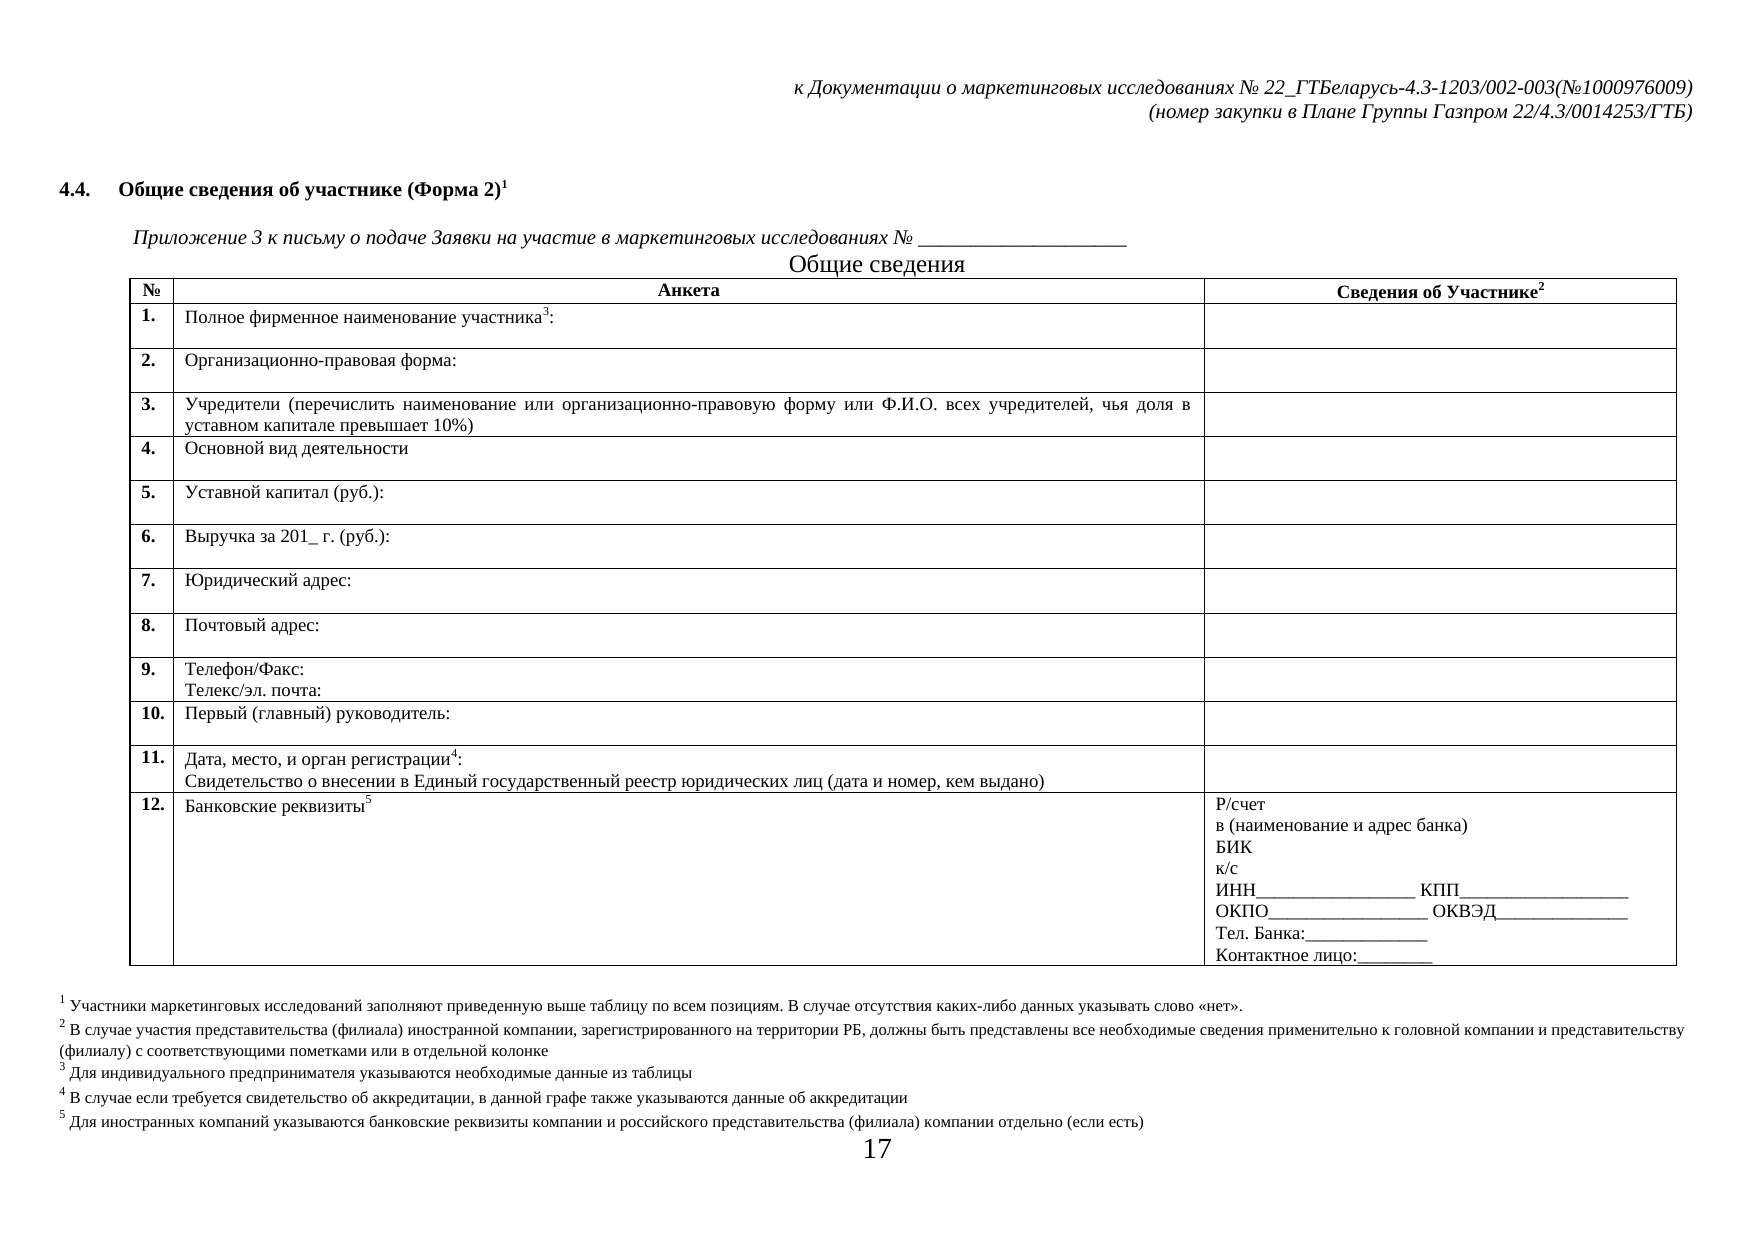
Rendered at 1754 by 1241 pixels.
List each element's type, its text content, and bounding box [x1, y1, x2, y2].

table_cell Основной вид деятельности [174, 437, 1204, 480]
text Приложение 3 к письму о подаче Заявки на участие в маркетинговых исследованиях № ____________________ [59, 225, 1695, 249]
table_cell [1205, 569, 1676, 612]
table_cell Уставной капитал (руб.): [174, 481, 1204, 524]
table_cell [1205, 525, 1676, 568]
table_cell [131, 481, 173, 524]
table_header Анкета [174, 279, 1204, 303]
table_cell [1205, 437, 1676, 480]
table_header № [131, 279, 173, 303]
table_cell [1205, 658, 1676, 701]
table_cell [1205, 702, 1676, 745]
table_cell Юридический адрес: [174, 569, 1204, 612]
table_cell [1205, 393, 1676, 436]
table_cell [131, 393, 173, 436]
table_cell [1205, 304, 1676, 347]
table_cell Выручка за 201_ г. (руб.): [174, 525, 1204, 568]
table_cell [131, 304, 173, 347]
table_cell [1205, 349, 1676, 392]
table_cell Р/счет в (наименование и адрес банка) БИК к/с ИНН_________________ КПП__________________ ОКПО_________________ ОКВЭД______________ Тел. Банка:_____________ Контактное лицо:________ [1205, 793, 1676, 965]
table_cell [1205, 481, 1676, 524]
subtitle Общие сведения [59, 249, 1695, 278]
list Общие сведения об участнике (Форма 2) [59, 177, 1695, 201]
table_cell [131, 702, 173, 745]
table_cell Первый (главный) руководитель: [174, 702, 1204, 745]
table_cell Почтовый адрес: [174, 614, 1204, 657]
table_cell Телефон/Факс: Телекс/эл. почта: [174, 658, 1204, 701]
table_cell [131, 569, 173, 612]
table_cell Организационно-правовая форма: [174, 349, 1204, 392]
table_cell [131, 349, 173, 392]
table_cell [1205, 614, 1676, 657]
table_cell Дата, место, и орган регистрации: Свидетельство о внесении в Единый государственный реестр юридических лиц (дата и номер, кем выдано) [174, 746, 1204, 792]
table_cell Банковские реквизиты [174, 793, 1204, 965]
table_cell [131, 793, 173, 965]
table_cell [131, 437, 173, 480]
table_cell [131, 746, 173, 792]
table_header Сведения об Участнике [1205, 279, 1676, 303]
table_cell [131, 614, 173, 657]
table_cell [1205, 746, 1676, 792]
table_cell [131, 658, 173, 701]
table_cell Учредители (перечислить наименование или организационно-правовую форму или Ф.И.О. всех учредителей, чья доля в уставном капитале превышает 10%) [174, 393, 1204, 436]
table_cell Полное фирменное наименование участника: [174, 304, 1204, 347]
table_cell [131, 525, 173, 568]
